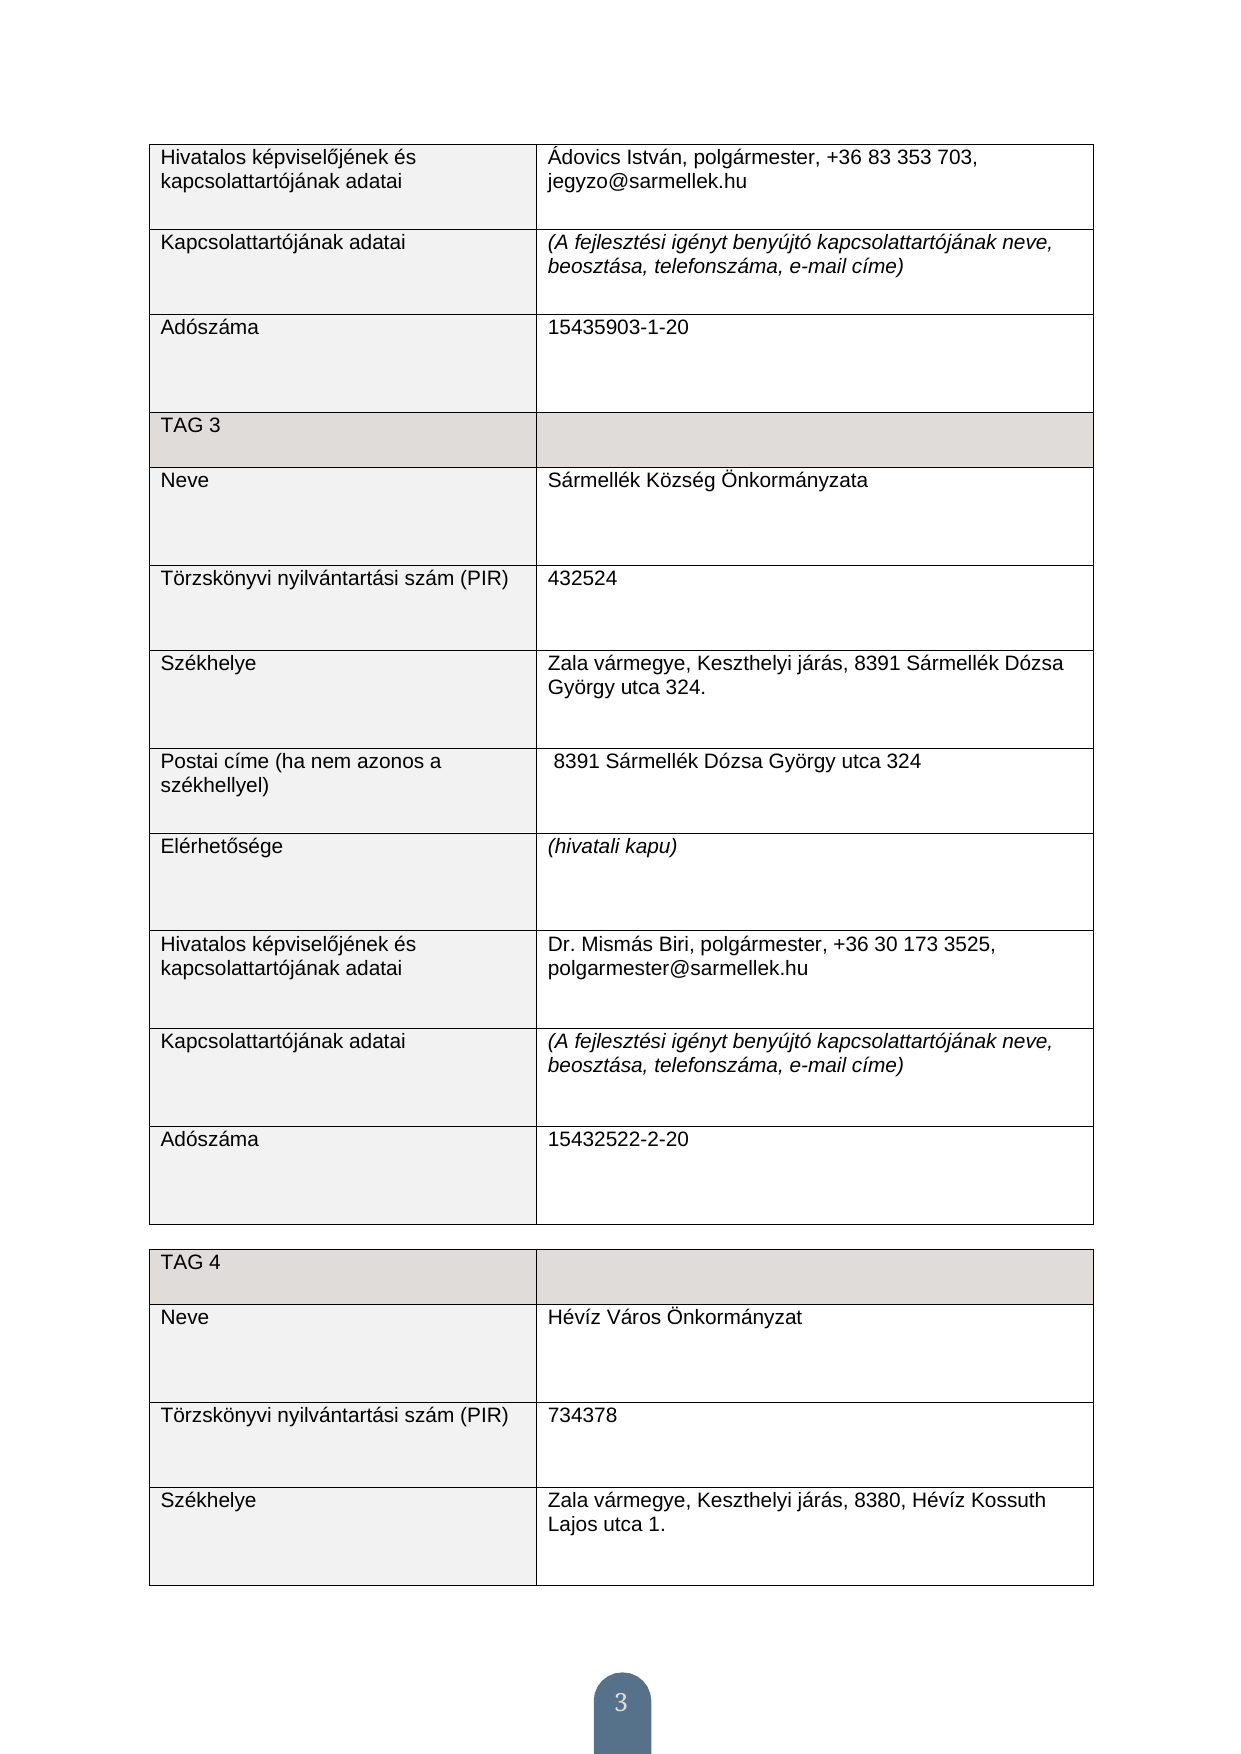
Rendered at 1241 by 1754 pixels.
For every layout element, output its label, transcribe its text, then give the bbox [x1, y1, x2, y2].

table_cell Törzskönyvi nyilvántartási szám (PIR) [150, 566, 536, 650]
table_cell Adószáma [150, 315, 536, 412]
table_cell [537, 413, 1093, 467]
table_cell 734378 [537, 1403, 1093, 1487]
table_cell (hivatali kapu) [537, 834, 1093, 930]
table_cell Zala vármegye, Keszthelyi járás, 8380, Hévíz Kossuth Lajos utca 1. [537, 1488, 1093, 1585]
table_cell Dr. Mismás Biri, polgármester, +36 30 173 3525, polgarmester@sarmellek.hu [537, 931, 1093, 1028]
table_cell (A fejlesztési igényt benyújtó kapcsolattartójának neve, beosztása, telefonszáma, e-mail címe) [537, 230, 1093, 314]
table_cell Székhelye [150, 651, 536, 748]
table_cell Törzskönyvi nyilvántartási szám (PIR) [150, 1403, 536, 1487]
table_cell Zala vármegye, Keszthelyi járás, 8391 Sármellék Dózsa György utca 324. [537, 651, 1093, 748]
table_header Hivatalos képviselőjének és kapcsolattartójának adatai [150, 145, 536, 229]
table_cell Sármellék Község Önkormányzata [537, 468, 1093, 565]
table_cell Székhelye [150, 1488, 536, 1585]
table_header Ádovics István, polgármester, +36 83 353 703, jegyzo@sarmellek.hu [537, 145, 1093, 229]
table_cell Hivatalos képviselőjének és kapcsolattartójának adatai [150, 931, 536, 1028]
table_header TAG 4 [150, 1250, 536, 1304]
table_cell 15432522-2-20 [537, 1127, 1093, 1224]
table_cell (A fejlesztési igényt benyújtó kapcsolattartójának neve, beosztása, telefonszáma, e-mail címe) [537, 1029, 1093, 1126]
table_header [537, 1250, 1093, 1304]
table_cell Neve [150, 468, 536, 565]
table_cell Hévíz Város Önkormányzat [537, 1305, 1093, 1402]
table_cell Kapcsolattartójának adatai [150, 230, 536, 314]
table_cell Kapcsolattartójának adatai [150, 1029, 536, 1126]
table_cell 15435903-1-20 [537, 315, 1093, 412]
table_cell 432524 [537, 566, 1093, 650]
table_cell Adószáma [150, 1127, 536, 1224]
table_cell Elérhetősége [150, 834, 536, 930]
table_cell Neve [150, 1305, 536, 1402]
table_cell 8391 Sármellék Dózsa György utca 324 [537, 749, 1093, 832]
table_cell Postai címe (ha nem azonos a székhellyel) [150, 749, 536, 832]
table_cell TAG 3 [150, 413, 536, 467]
